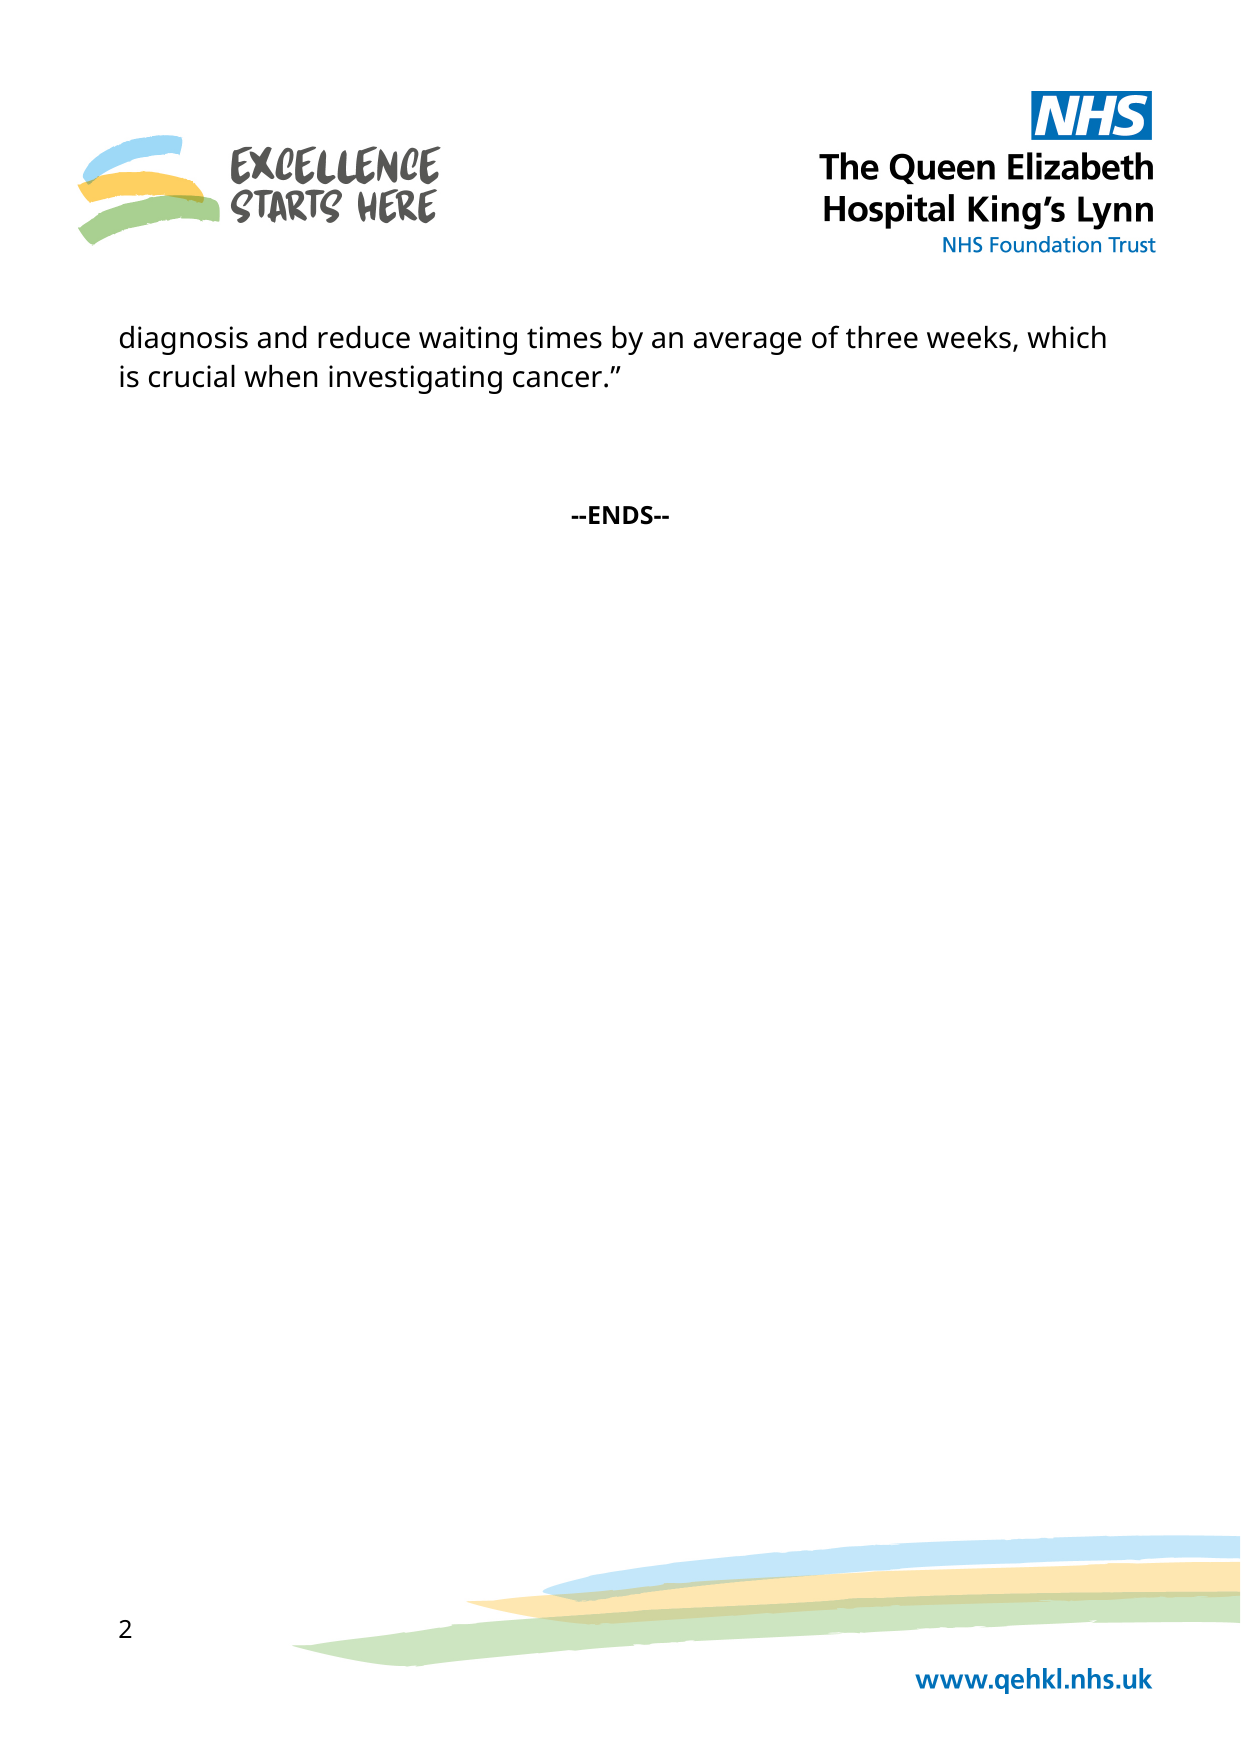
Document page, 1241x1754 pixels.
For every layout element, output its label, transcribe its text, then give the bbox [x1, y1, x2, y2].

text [118, 317, 1122, 396]
picture [0, 1, 1241, 1754]
text --ENDS-- [118, 497, 1122, 531]
